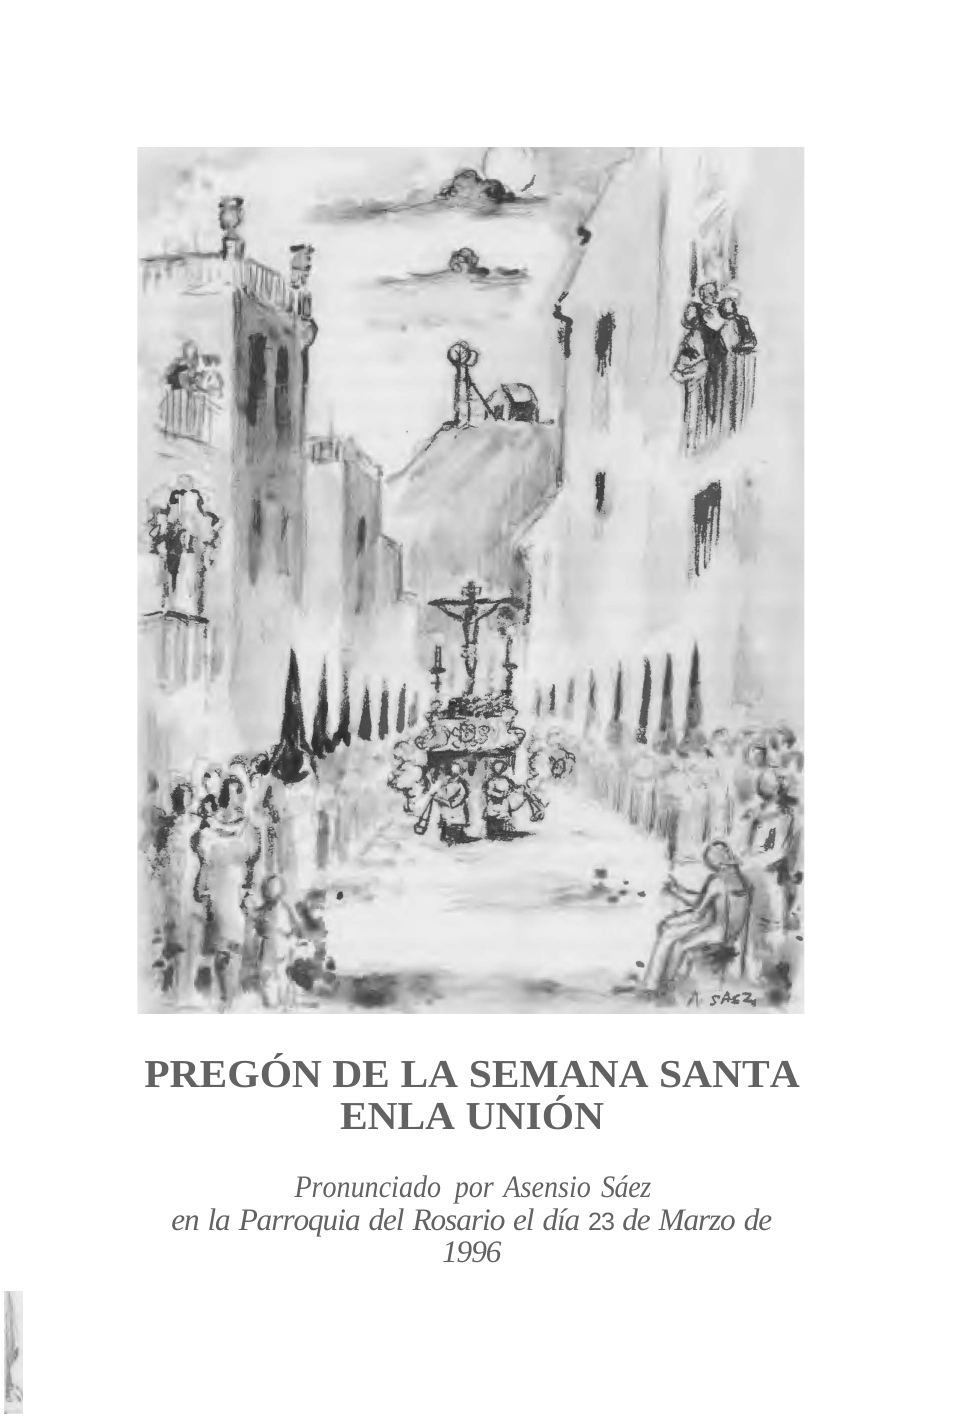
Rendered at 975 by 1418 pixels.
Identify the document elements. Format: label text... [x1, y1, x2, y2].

picture [0, 1291, 23, 1414]
title PREGÓN DE LA SEMANA SANTA ENLA UNIÓN [143, 1055, 801, 1138]
text Pronunciado por Asensio Sáez [143, 1172, 802, 1204]
text en la Parroquia del Rosario el día 23 de Marzo de 1996 [143, 1204, 801, 1269]
picture [137, 147, 805, 1014]
